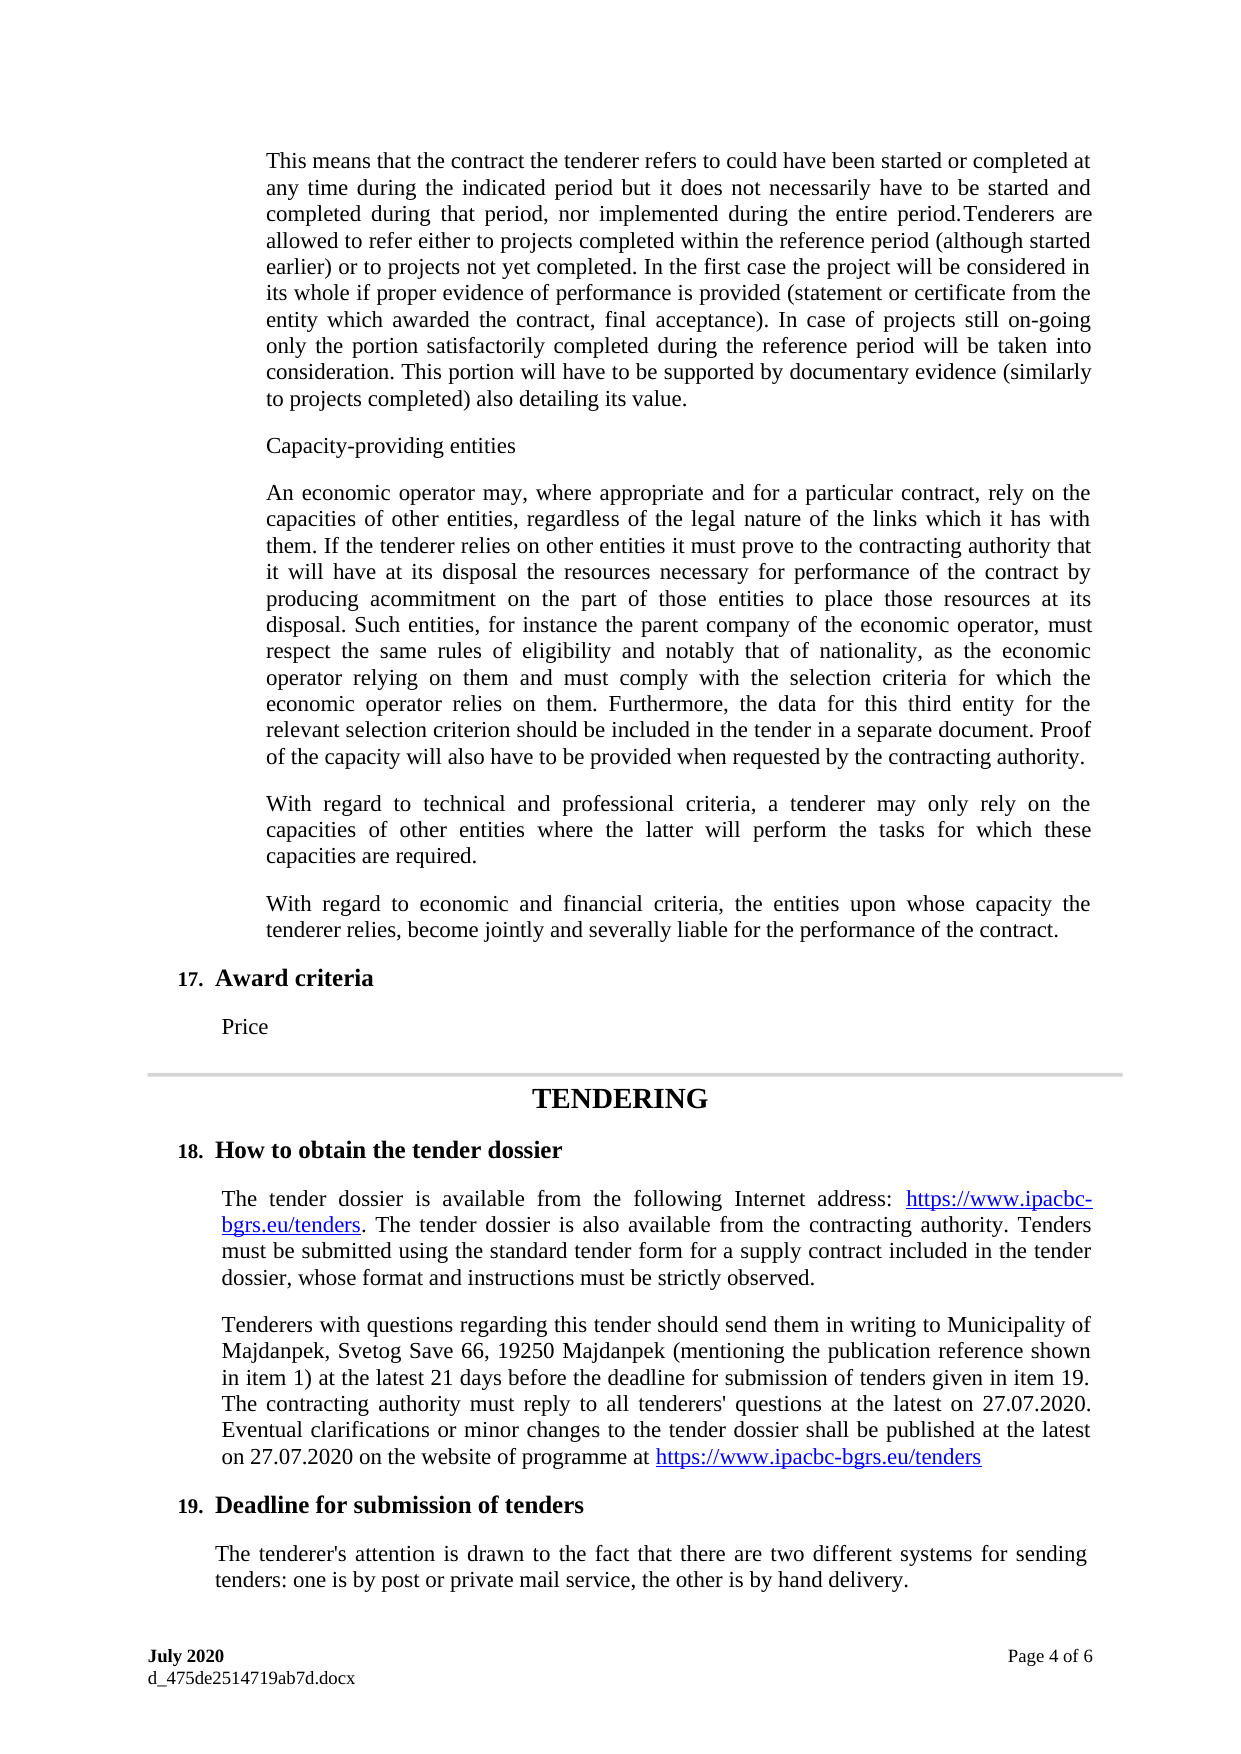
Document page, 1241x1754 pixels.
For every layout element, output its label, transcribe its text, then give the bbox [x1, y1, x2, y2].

text TENDERING [148, 1081, 1092, 1114]
list Deadline for submission of tenders [177, 1490, 1092, 1519]
list How to obtain the tender dossier [177, 1135, 1092, 1164]
text This means that the contract the tenderer refers to could have been started or completed at any time during the indicated period but it does not necessarily have to be started and completed during that period, nor implemented during the entire period.Tenderers are allowed to refer either to projects completed within the reference period (although started earlier) or to projects not yet completed. In the first case the project will be considered in its whole if proper evidence of performance is provided (statement or certificate from the entity which awarded the contract, final acceptance). In case of projects still on-going only the portion satisfactorily completed during the reference period will be taken into consideration. This portion will have to be supported by documentary evidence (similarly to projects completed) also detailing its value. [266, 148, 1092, 411]
text The tender dossier is available from the following Internet address: https://www.ipacbc-bgrs.eu/tenders. The tender dossier is also available from the contracting authority. Tenders must be submitted using the standard tender form for a supply contract included in the tender dossier, whose format and instructions must be strictly observed. [221, 1185, 1092, 1290]
text Price [221, 1013, 1092, 1039]
list Award criteria [177, 963, 1092, 992]
text Tenderers with questions regarding this tender should send them in writing to Municipality of Majdanpek, Svetog Save 66, 19250 Majdanpek (mentioning the publication reference shown in item 1) at the latest 21 days before the deadline for submission of tenders given in item 19. The contracting authority must reply to all tenderers' questions at the latest on 27.07.2020. Eventual clarifications or minor changes to the tender dossier shall be published at the latest on 27.07.2020 on the website of programme at https://www.ipacbc-bgrs.eu/tenders [221, 1311, 1092, 1469]
text With regard to technical and professional criteria, a tenderer may only rely on the capacities of other entities where the latter will perform the tasks for which these capacities are required. [266, 790, 1092, 869]
text With regard to economic and financial criteria, the entities upon whose capacity the tenderer relies, become jointly and severally liable for the performance of the contract. [266, 890, 1092, 942]
text The tenderer's attention is drawn to the fact that there are two different systems for sending tenders: one is by post or private mail service, the other is by hand delivery. [215, 1540, 1090, 1592]
text Capacity-providing entities [266, 432, 1092, 458]
text An economic operator may, where appropriate and for a particular contract, rely on the capacities of other entities, regardless of the legal nature of the links which it has with them. If the tenderer relies on other entities it must prove to the contracting authority that it will have at its disposal the resources necessary for performance of the contract by producing acommitment on the part of those entities to place those resources at its disposal. Such entities, for instance the parent company of the economic operator, must respect the same rules of eligibility and notably that of nationality, as the economic operator relying on them and must comply with the selection criteria for which the economic operator relies on them. Furthermore, the data for this third entity for the relevant selection criterion should be included in the tender in a separate document. Proof of the capacity will also have to be provided when requested by the contracting authority. [266, 479, 1092, 769]
